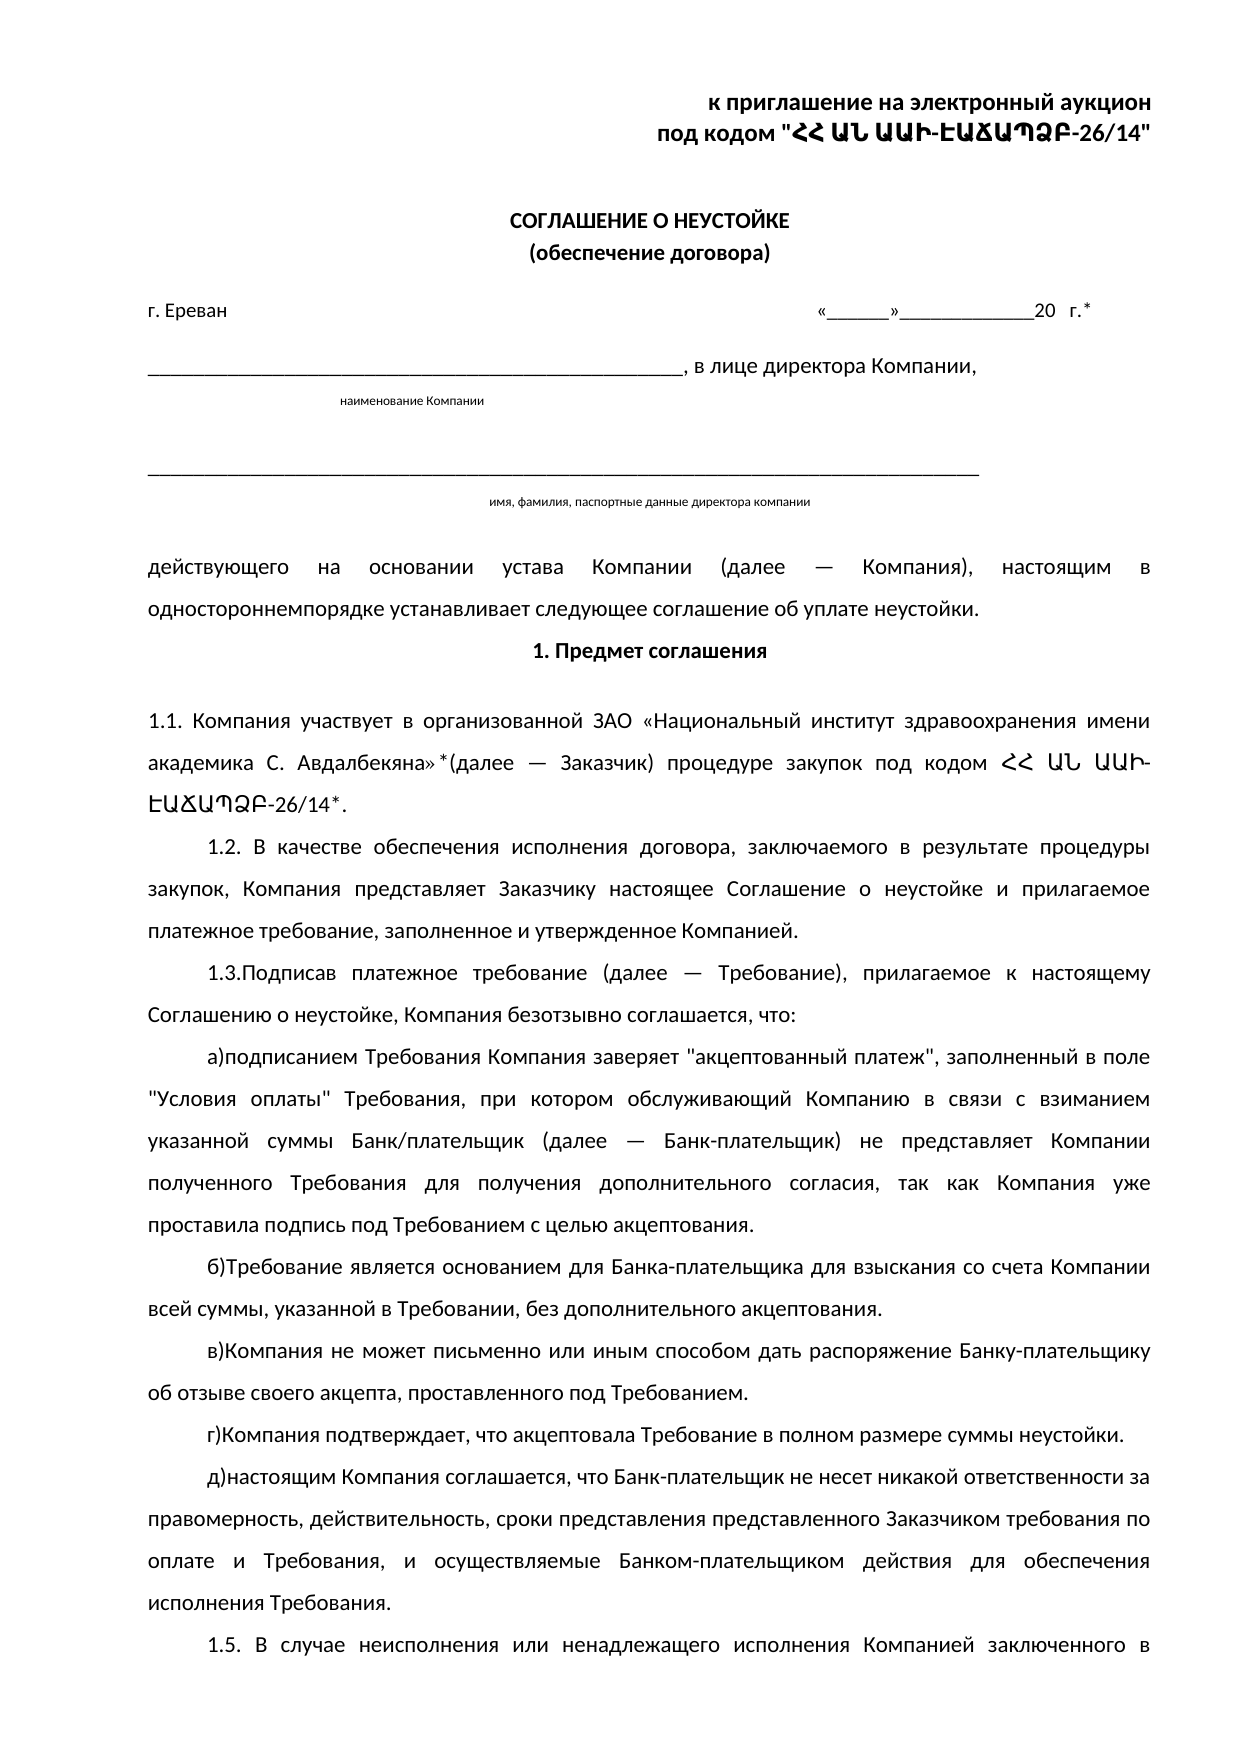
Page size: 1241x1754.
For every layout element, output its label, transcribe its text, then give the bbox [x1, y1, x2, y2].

text 1.1. Компания участвует в организованной ЗАО «Национальный институт здравоохранения имени академика С. Авдалбекяна*(далее — Заказчик) процедуре закупок под кодом ՀՀ ԱՆ ԱԱԻ-ԷԱՃԱՊՁԲ-26/14*. [148, 706, 1152, 818]
text (обеспечение договора) [148, 238, 1152, 266]
text _______________________________________________, в лице директора Компании, [148, 351, 1152, 379]
text г)Компания подтверждает, что акцептовала Требование в полном размере суммы неустойки. [148, 1420, 1152, 1448]
text д)настоящим Компания соглашается, что Банк-плательщик не несет никакой ответственности за правомерность, действительность, сроки представления представленного Заказчиком требования по оплате и Требования, и осуществляемые Банком-плательщиком действия для обеспечения исполнения Требования. [148, 1462, 1152, 1616]
text наименование Компании [340, 393, 1152, 421]
text к приглашение на электронный аукцион [177, 86, 1152, 117]
table_header «______»_____________20 г.* [635, 297, 1104, 351]
text б)Требование является основанием для Банка-плательщика для взыскания со счета Компании всей суммы, указанной в Требовании, без дополнительного акцептования. [148, 1252, 1152, 1322]
text имя, фамилия, паспортные данные директора компании [148, 494, 1152, 522]
text под кодом "ՀՀ ԱՆ ԱԱԻ-ԷԱՃԱՊՁԲ-26/14" [148, 117, 1152, 147]
text 1. Предмет соглашения [148, 636, 1152, 664]
text 1.2. В качестве обеспечения исполнения договора, заключаемого в результате процедуры закупок, Компания представляет Заказчику настоящее Соглашение о неустойке и прилагаемое платежное требование, заполненное и утвержденное Компанией. [148, 832, 1152, 944]
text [148, 1630, 1152, 1658]
text СОГЛАШЕНИЕ О НЕУСТОЙКЕ [148, 206, 1152, 234]
text а)подписанием Требования Компания заверяет "акцептованный платеж", заполненный в поле "Условия оплаты" Требования, при котором обслуживающий Компанию в связи с взиманием указанной суммы Банк/плательщик (далее — Банк-плательщик) не представляет Компании полученного Требования для получения дополнительного согласия, так как Компания уже проставила подпись под Требованием с целью акцептования. [148, 1042, 1152, 1238]
text в)Компания не может письменно или иным способом дать распоряжение Банку-плательщику об отзыве своего акцепта, проставленного под Требованием. [148, 1336, 1152, 1406]
text 1.3.Подписав платежное требование (далее — Требование), прилагаемое к настоящему Соглашению о неустойке, Компания безотзывно соглашается, что: [148, 958, 1152, 1028]
text _________________________________________________________________________ [148, 452, 1152, 480]
text действующего на основании устава Компании (далее — Компания), настоящим в одностороннемпорядке устанавливает следующее соглашение об уплате неустойки. [148, 552, 1152, 622]
table_header г. Ереван [136, 297, 635, 351]
